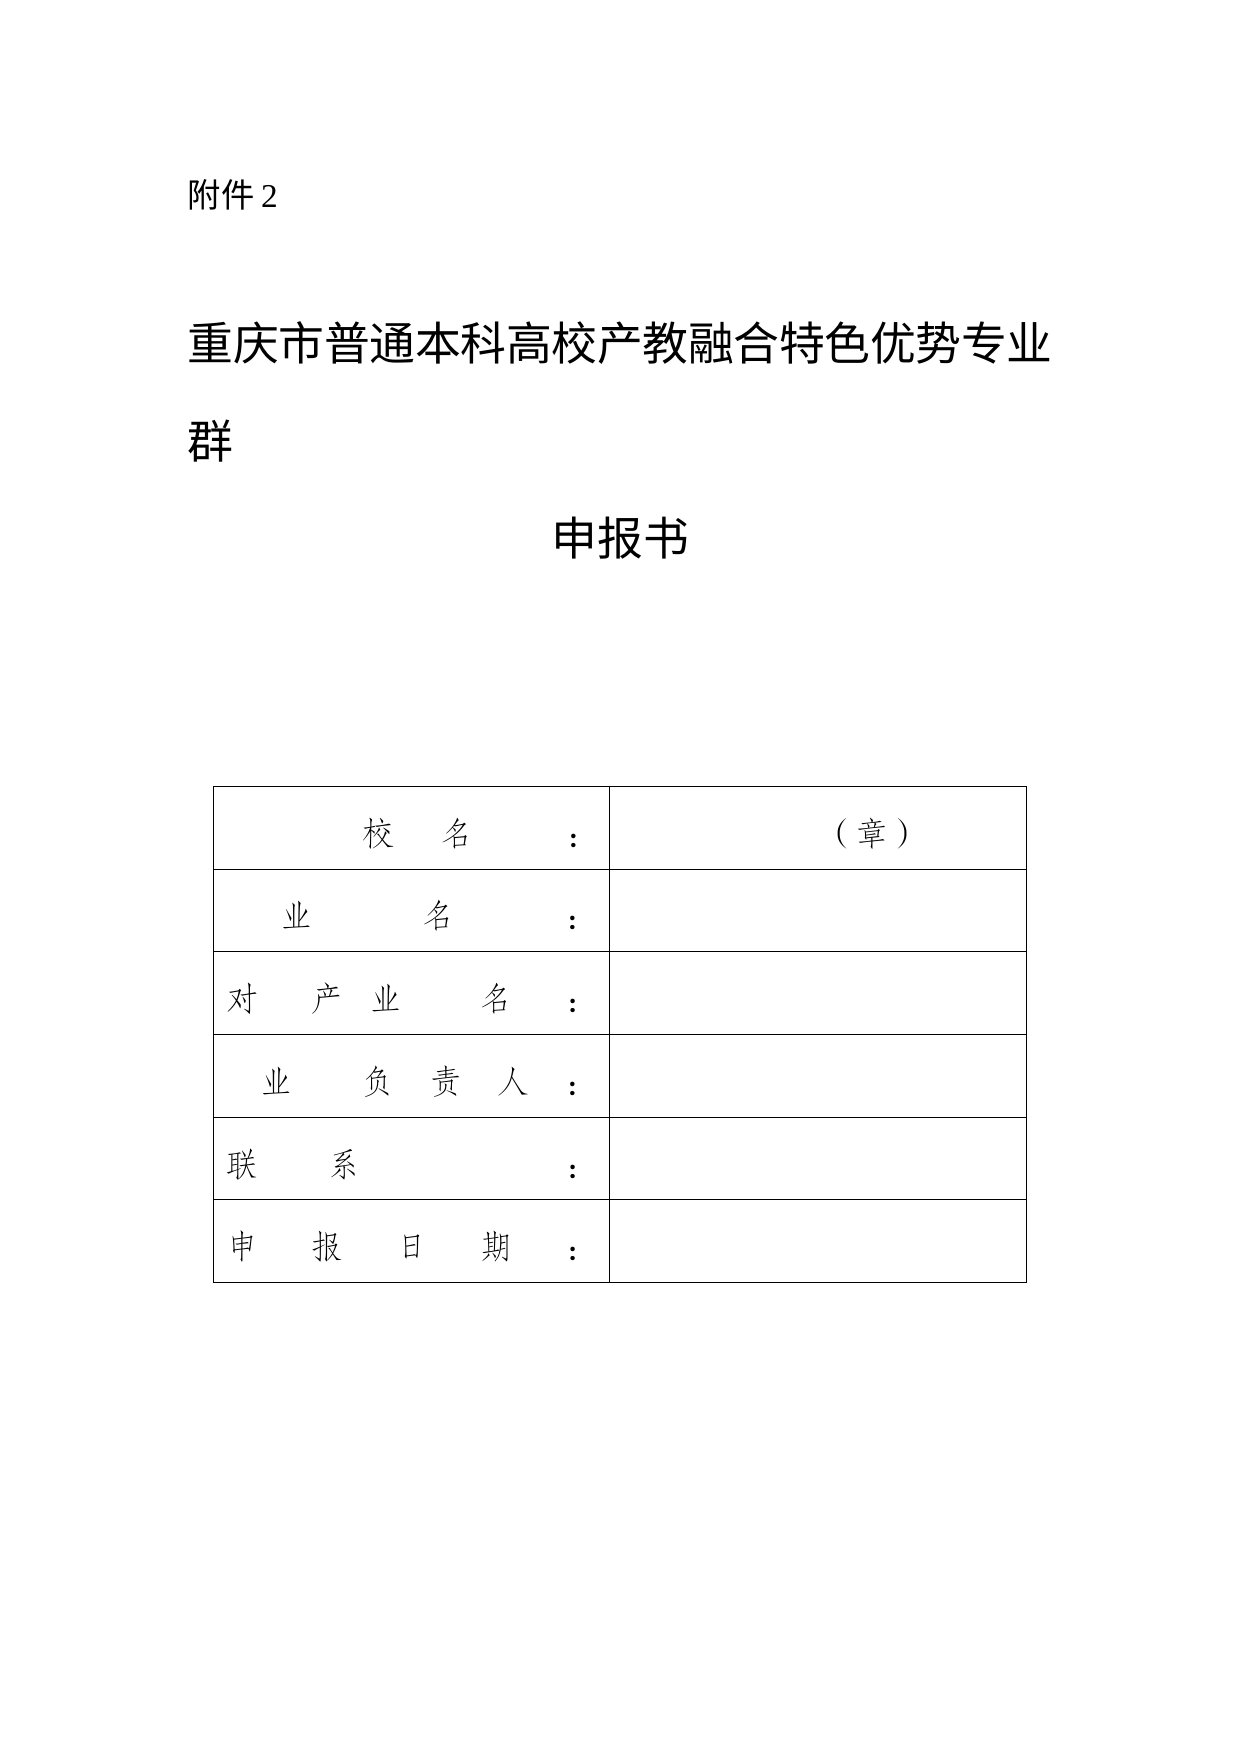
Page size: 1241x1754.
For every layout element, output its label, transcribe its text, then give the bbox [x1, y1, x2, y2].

table_header 牵头高校名称： [214, 787, 609, 868]
table_cell 专业群名称： [214, 870, 609, 951]
table_cell 对接产业集群名称： [214, 952, 609, 1034]
table_cell [610, 1118, 1026, 1199]
table_cell [610, 1035, 1026, 1117]
table_cell [610, 1200, 1026, 1282]
table_cell 联系电话： [214, 1118, 609, 1199]
text 重庆市普通本科高校产教融合特色优势专业群 [187, 292, 1053, 487]
table_cell 专业群负责人： [214, 1035, 609, 1117]
table_header （盖章） [610, 787, 1026, 868]
text 申报书 [187, 487, 1053, 584]
text 附件2 [187, 162, 1053, 227]
table_cell 申报日期： [214, 1200, 609, 1282]
table_cell [610, 952, 1026, 1034]
table_cell [610, 870, 1026, 951]
